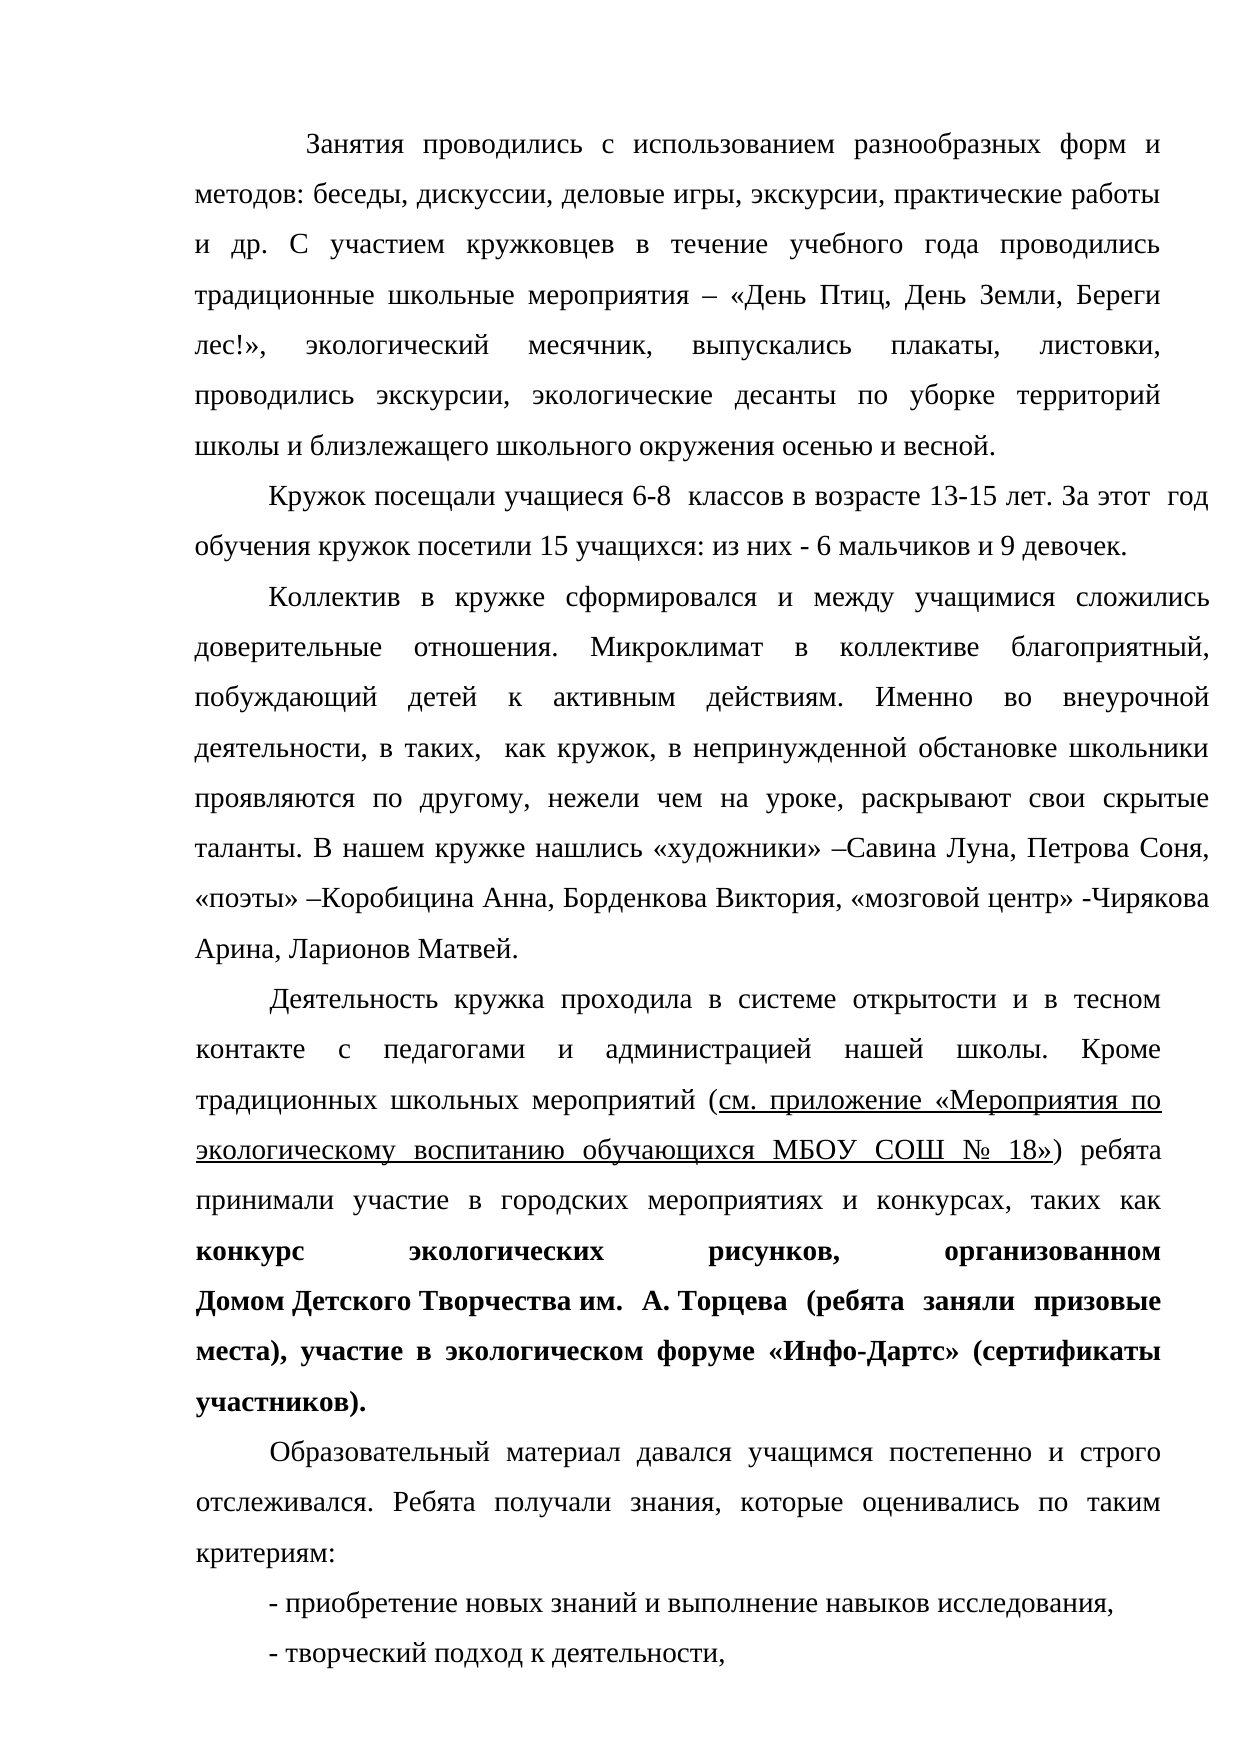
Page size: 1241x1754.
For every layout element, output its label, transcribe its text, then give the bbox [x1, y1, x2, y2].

text Образовательный материал давался учащимся постепенно и строго отслеживался. Ребята получали знания, которые оценивались по таким критериям: [196, 1434, 1162, 1568]
text - творческий подход к деятельности, [194, 1635, 1162, 1669]
text Деятельность кружка проходила в системе открытости и в тесном контакте с педагогами и администрацией нашей школы. Кроме традиционных школьных мероприятий (см. приложение «Мероприятия по экологическому воспитанию обучающихся МБОУ СОШ № 18») ребята принимали участие в городских мероприятиях и конкурсах, таких как конкурс экологических рисунков, организованном Домом Детского Творчества им. А. Торцева (ребята заняли призовые места), участие в экологическом форуме «Инфо-Дартс» (сертификаты участников). [196, 981, 1162, 1417]
text Коллектив в кружке сформировался и между учащимися сложились доверительные отношения. Микроклимат в коллективе благоприятный, побуждающий детей к активным действиям. Именно во внеурочной деятельности, в таких, как кружок, в непринужденной обстановке школьники проявляются по другому, нежели чем на уроке, раскрывают свои скрытые таланты. В нашем кружке нашлись «художники» –Савина Луна, Петрова Соня, «поэты» –Коробицина Анна, Борденкова Виктория, «мозговой центр» -Чирякова Арина, Ларионов Матвей. [194, 579, 1211, 964]
text Кружок посещали учащиеся 6-8 классов в возрасте 13-15 лет. За этот год обучения кружок посетили 15 учащихся: из них - 6 мальчиков и 9 девочек. [194, 478, 1211, 562]
text - приобретение новых знаний и выполнение навыков исследования, [194, 1585, 1162, 1618]
text Занятия проводились с использованием разнообразных форм и методов: беседы, дискуссии, деловые игры, экскурсии, практические работы и др. С участием кружковцев в течение учебного года проводились традиционные школьные мероприятия – «День Птиц, День Земли, Береги лес!», экологический месячник, выпускались плакаты, листовки, проводились экскурсии, экологические десанты по уборке территорий школы и близлежащего школьного окружения осенью и весной. [194, 126, 1162, 461]
